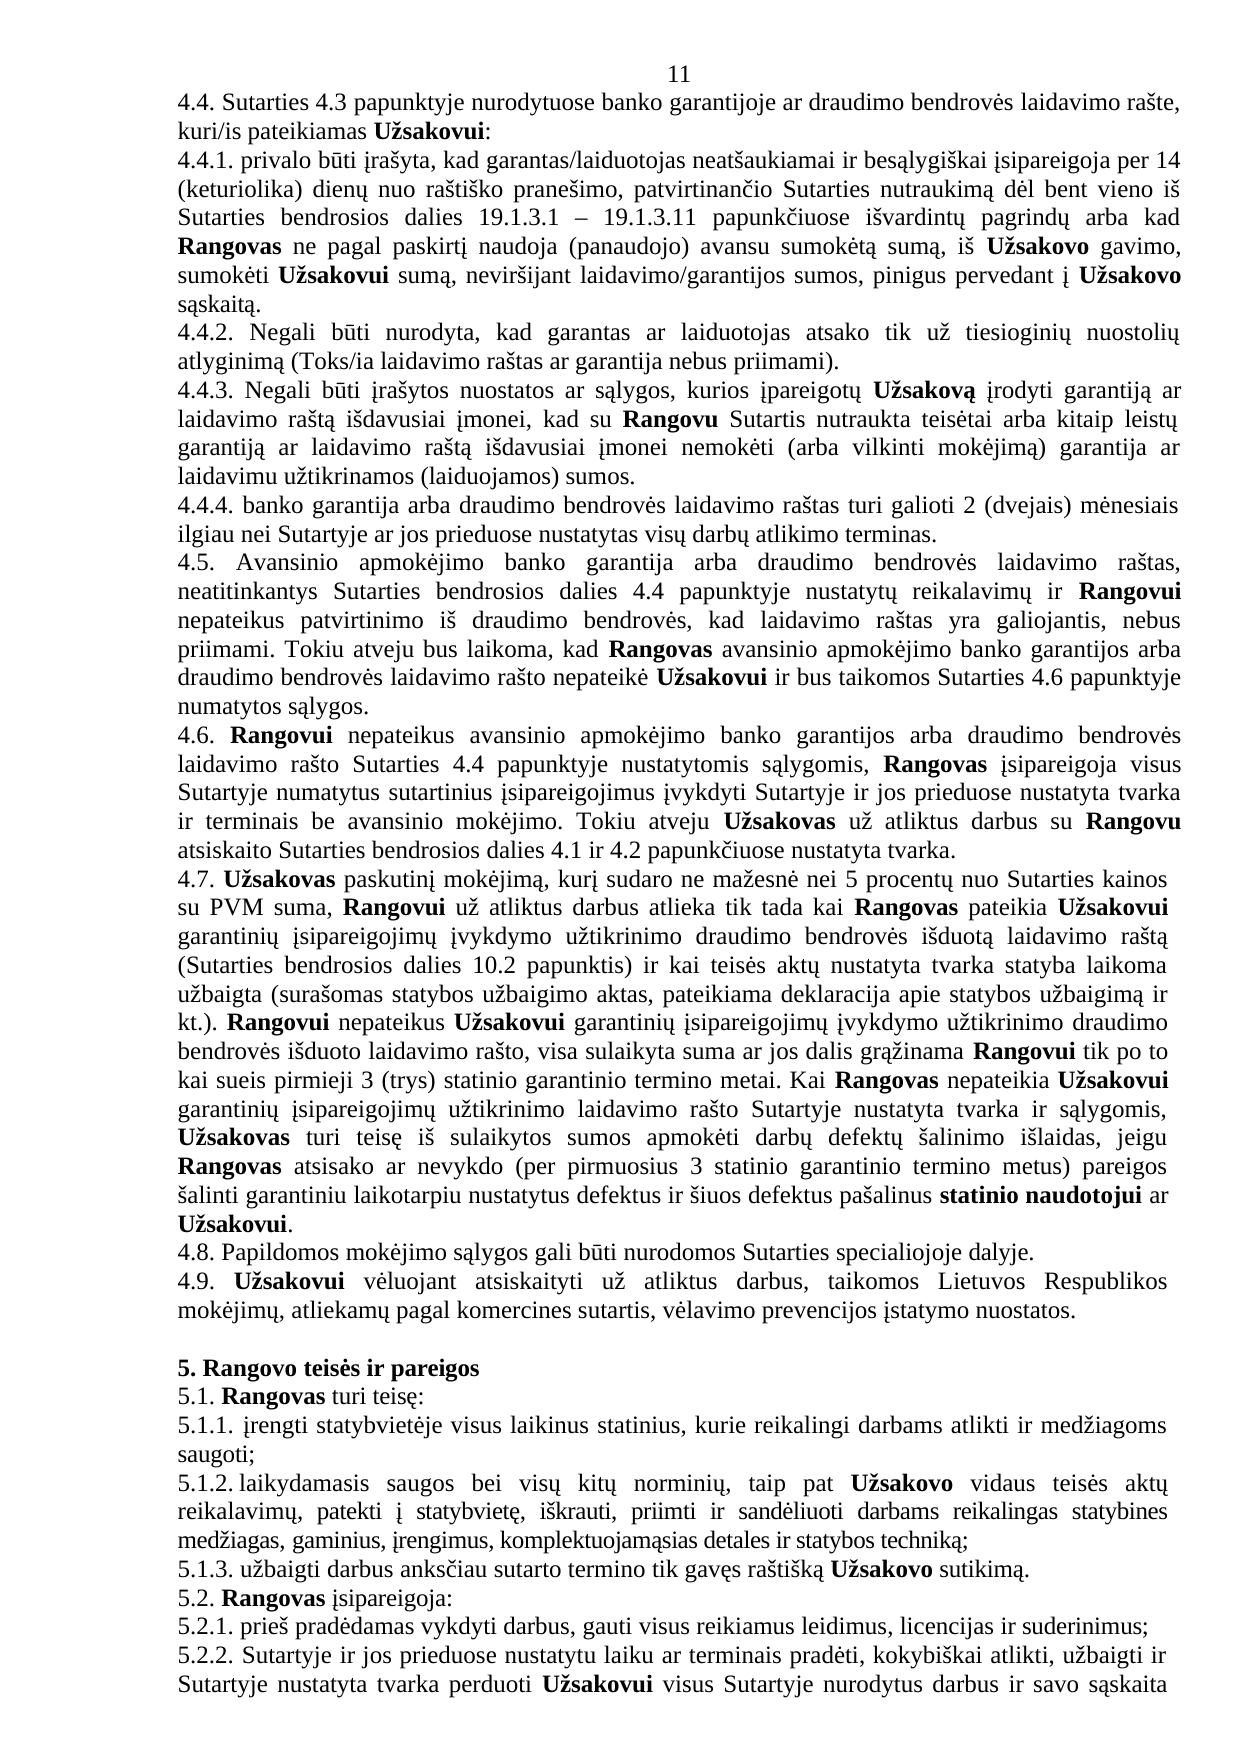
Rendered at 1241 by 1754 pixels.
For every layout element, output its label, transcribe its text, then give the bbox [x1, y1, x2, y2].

list privalo būti įrašyta, kad garantas/laiduotojas neatšaukiamai ir besąlygiškai įsipareigoja per 14 (keturiolika) dienų nuo raštiško pranešimo, patvirtinančio Sutarties nutraukimą dėl bent vieno iš Sutarties bendrosios dalies 19.1.3.1 – 19.1.3.11 papunkčiuose išvardintų pagrindų arba kad Rangovas ne pagal paskirtį naudoja (panaudojo) avansu sumokėtą sumą, iš Užsakovo gavimo, sumokėti Užsakovui sumą, neviršijant laidavimo/garantijos sumos, pinigus pervedant į Užsakovo sąskaitą. [177, 145, 1182, 317]
list įrengti statybvietėje visus laikinus statinius, kurie reikalingi darbams atlikti ir medžiagoms saugoti; [177, 1410, 1168, 1468]
list Rangovui nepateikus avansinio apmokėjimo banko garantijos arba draudimo bendrovės laidavimo rašto Sutarties 4.4 papunktyje nustatytomis sąlygomis, Rangovas įsipareigoja visus Sutartyje numatytus sutartinius įsipareigojimus įvykdyti Sutartyje ir jos prieduose nustatyta tvarka ir terminais be avansinio mokėjimo. Tokiu atveju Užsakovas už atliktus darbus su Rangovu atsiskaito Sutarties bendrosios dalies 4.1 ir 4.2 papunkčiuose nustatyta tvarka. [177, 720, 1182, 864]
list Negali būti įrašytos nuostatos ar sąlygos, kurios įpareigotų Užsakovą įrodyti garantiją ar laidavimo raštą išdavusiai įmonei, kad su Rangovu Sutartis nutraukta teisėtai arba kitaip leistų [177, 375, 1181, 432]
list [177, 1640, 1168, 1698]
list Papildomos mokėjimo sąlygos gali būti nurodomos Sutarties specialiojoje dalyje. [177, 1237, 1240, 1266]
subtitle Rangovo teisės ir pareigos [177, 1353, 1240, 1381]
list laikydamasis saugos bei visų kitų norminių, taip pat Užsakovo vidaus teisės aktų reikalavimų, patekti į statybvietę, iškrauti, priimti ir sandėliuoti darbams reikalingas statybines medžiagas, gaminius, įrengimus, komplektuojamąsias detales ir statybos techniką; [177, 1468, 1168, 1554]
list Negali būti nurodyta, kad garantas ar laiduotojas atsako tik už tiesioginių nuostolių atlyginimą (Toks/ia laidavimo raštas ar garantija nebus priimami). [177, 317, 1181, 375]
list Užsakovas paskutinį mokėjimą, kurį sudaro ne mažesnė nei 5 procentų nuo Sutarties kainos su PVM suma, Rangovui už atliktus darbus atlieka tik tada kai Rangovas pateikia Užsakovui garantinių įsipareigojimų įvykdymo užtikrinimo draudimo bendrovės išduotą laidavimo raštą (Sutarties bendrosios dalies 10.2 papunktis) ir kai teisės aktų nustatyta tvarka statyba laikoma užbaigta (surašomas statybos užbaigimo aktas, pateikiama deklaracija apie statybos užbaigimą ir kt.). Rangovui nepateikus Užsakovui garantinių įsipareigojimų įvykdymo užtikrinimo draudimo bendrovės išduoto laidavimo rašto, visa sulaikyta suma ar jos dalis grąžinama Rangovui tik po to kai sueis pirmieji 3 (trys) statinio garantinio termino metai. Kai Rangovas nepateikia Užsakovui garantinių įsipareigojimų užtikrinimo laidavimo rašto Sutartyje nustatyta tvarka ir sąlygomis, Užsakovas turi teisę iš sulaikytos sumos apmokėti darbų defektų šalinimo išlaidas, jeigu Rangovas atsisako ar nevykdo (per pirmuosius 3 statinio garantinio termino metus) pareigos šalinti garantiniu laikotarpiu nustatytus defektus ir šiuos defektus pašalinus statinio naudotojui ar Užsakovui. [177, 864, 1168, 1237]
list banko garantija arba draudimo bendrovės laidavimo raštas turi galioti 2 (dvejais) mėnesiais ilgiau nei Sutartyje ar jos prieduose nustatytas visų darbų atlikimo terminas. [177, 490, 1180, 547]
list Rangovas turi teisę: [177, 1381, 1240, 1410]
list prieš pradėdamas vykdyti darbus, gauti visus reikiamus leidimus, licencijas ir suderinimus; [177, 1611, 1240, 1640]
list Užsakovui vėluojant atsiskaityti už atliktus darbus, taikomos Lietuvos Respublikos mokėjimų, atliekamų pagal komercines sutartis, vėlavimo prevencijos įstatymo nuostatos. [177, 1266, 1168, 1324]
list Sutarties 4.3 papunktyje nurodytuose banko garantijoje ar draudimo bendrovės laidavimo rašte, kuri/is pateikiamas Užsakovui: [177, 87, 1181, 145]
text garantiją ar laidavimo raštą išdavusiai įmonei nemokėti (arba vilkinti mokėjimą) garantija ar laidavimu užtikrinamos (laiduojamos) sumos. [177, 432, 1180, 490]
list Rangovas įsipareigoja: [177, 1583, 1240, 1611]
list Avansinio apmokėjimo banko garantija arba draudimo bendrovės laidavimo raštas, neatitinkantys Sutarties bendrosios dalies 4.4 papunktyje nustatytų reikalavimų ir Rangovui nepateikus patvirtinimo iš draudimo bendrovės, kad laidavimo raštas yra galiojantis, nebus priimami. Tokiu atveju bus laikoma, kad Rangovas avansinio apmokėjimo banko garantijos arba draudimo bendrovės laidavimo rašto nepateikė Užsakovui ir bus taikomos Sutarties 4.6 papunktyje numatytos sąlygos. [177, 547, 1181, 720]
list užbaigti darbus anksčiau sutarto termino tik gavęs raštišką Užsakovo sutikimą. [177, 1554, 1240, 1583]
